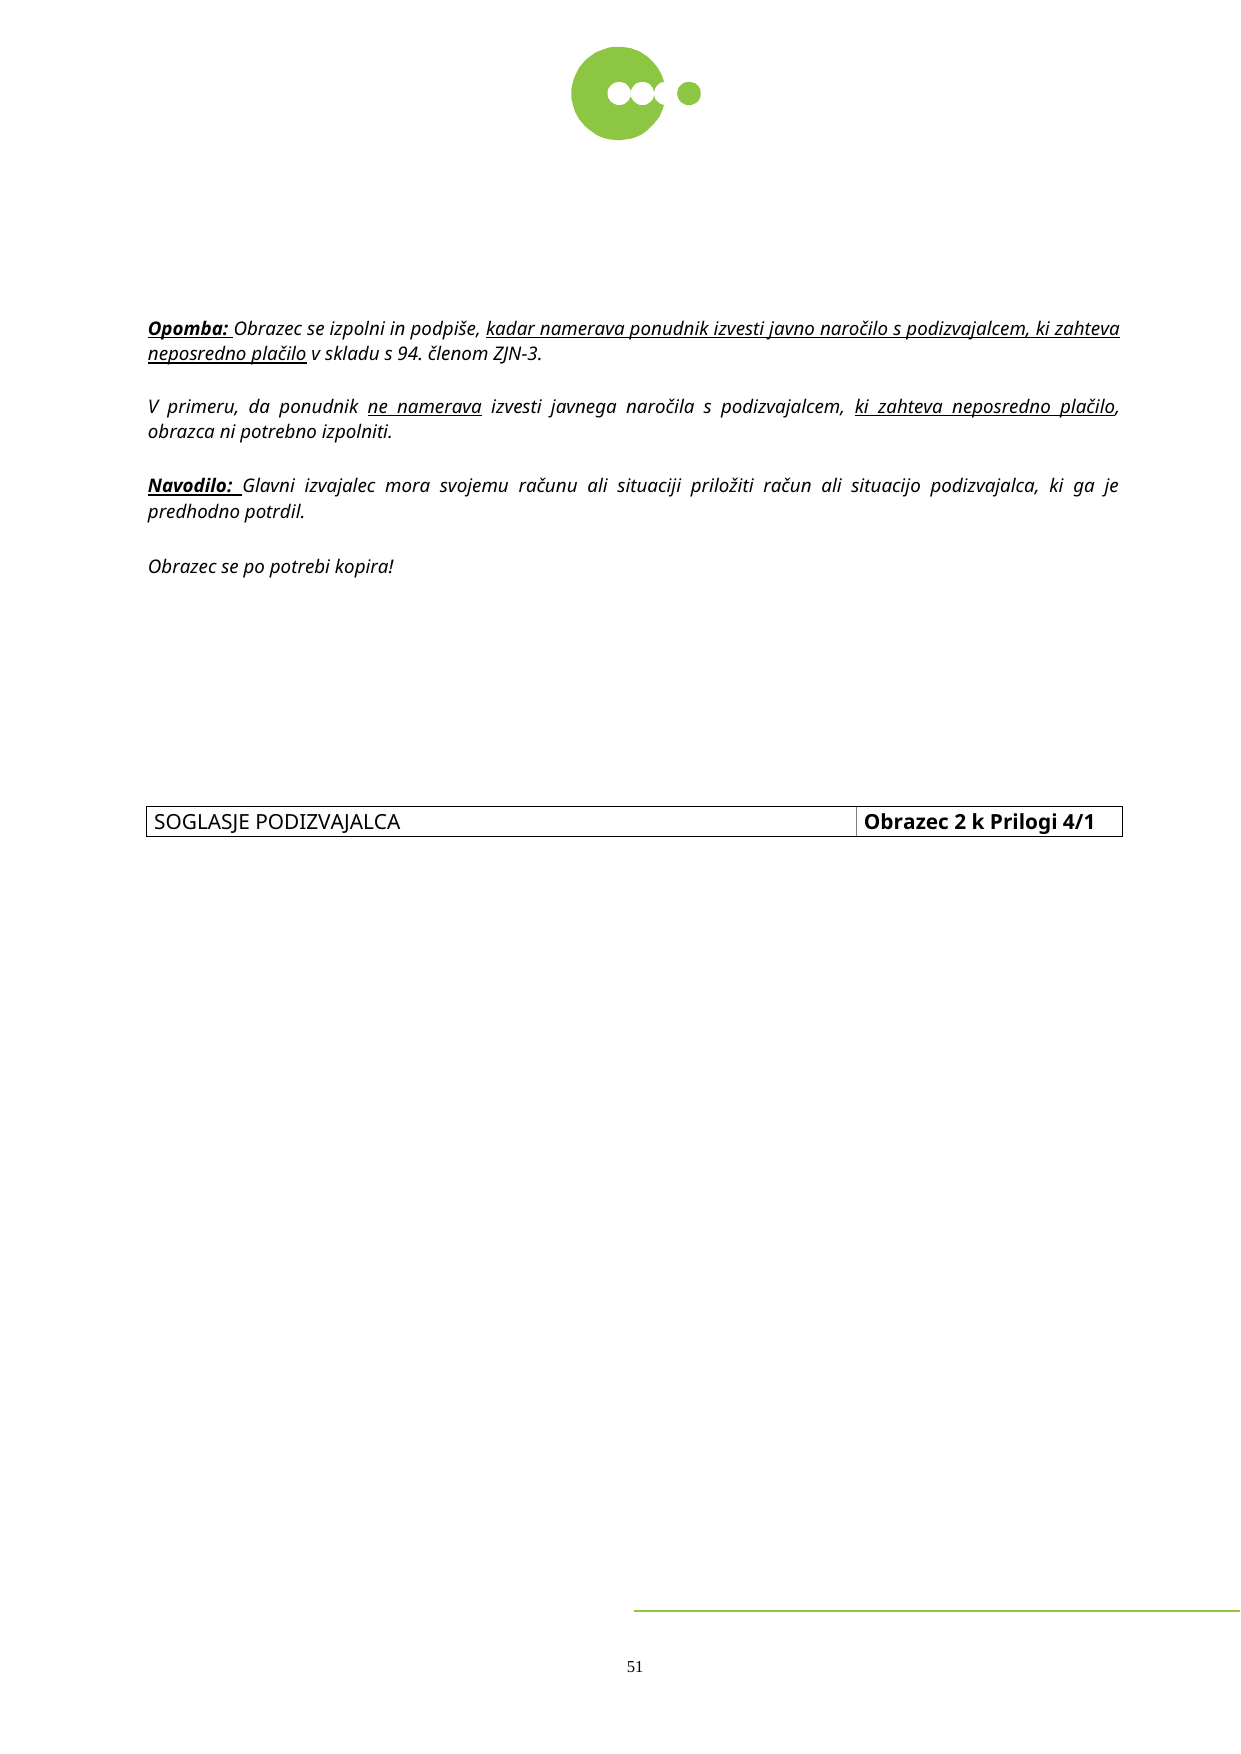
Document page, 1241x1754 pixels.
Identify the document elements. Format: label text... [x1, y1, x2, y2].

table_header SOGLASJE PODIZVAJALCA [147, 807, 856, 836]
text Navodilo: Glavni izvajalec mora svojemu računu ali situaciji priložiti račun ali situacijo podizvajalca, ki ga je predhodno potrdil. [148, 472, 1122, 523]
text V primeru, da ponudnik ne namerava izvesti javnega naročila s podizvajalcem, ki zahteva neposredno plačilo, obrazca ni potrebno izpolniti. [148, 393, 1122, 444]
text Obrazec se po potrebi kopira! [148, 553, 1122, 579]
text Opomba: Obrazec se izpolni in podpiše, kadar namerava ponudnik izvesti javno naročilo s podizvajalcem, ki zahteva neposredno plačilo v skladu s 94. členom ZJN-3. [148, 315, 1122, 366]
table_header Obrazec 2 k Prilogi 4/1 [857, 807, 1122, 836]
